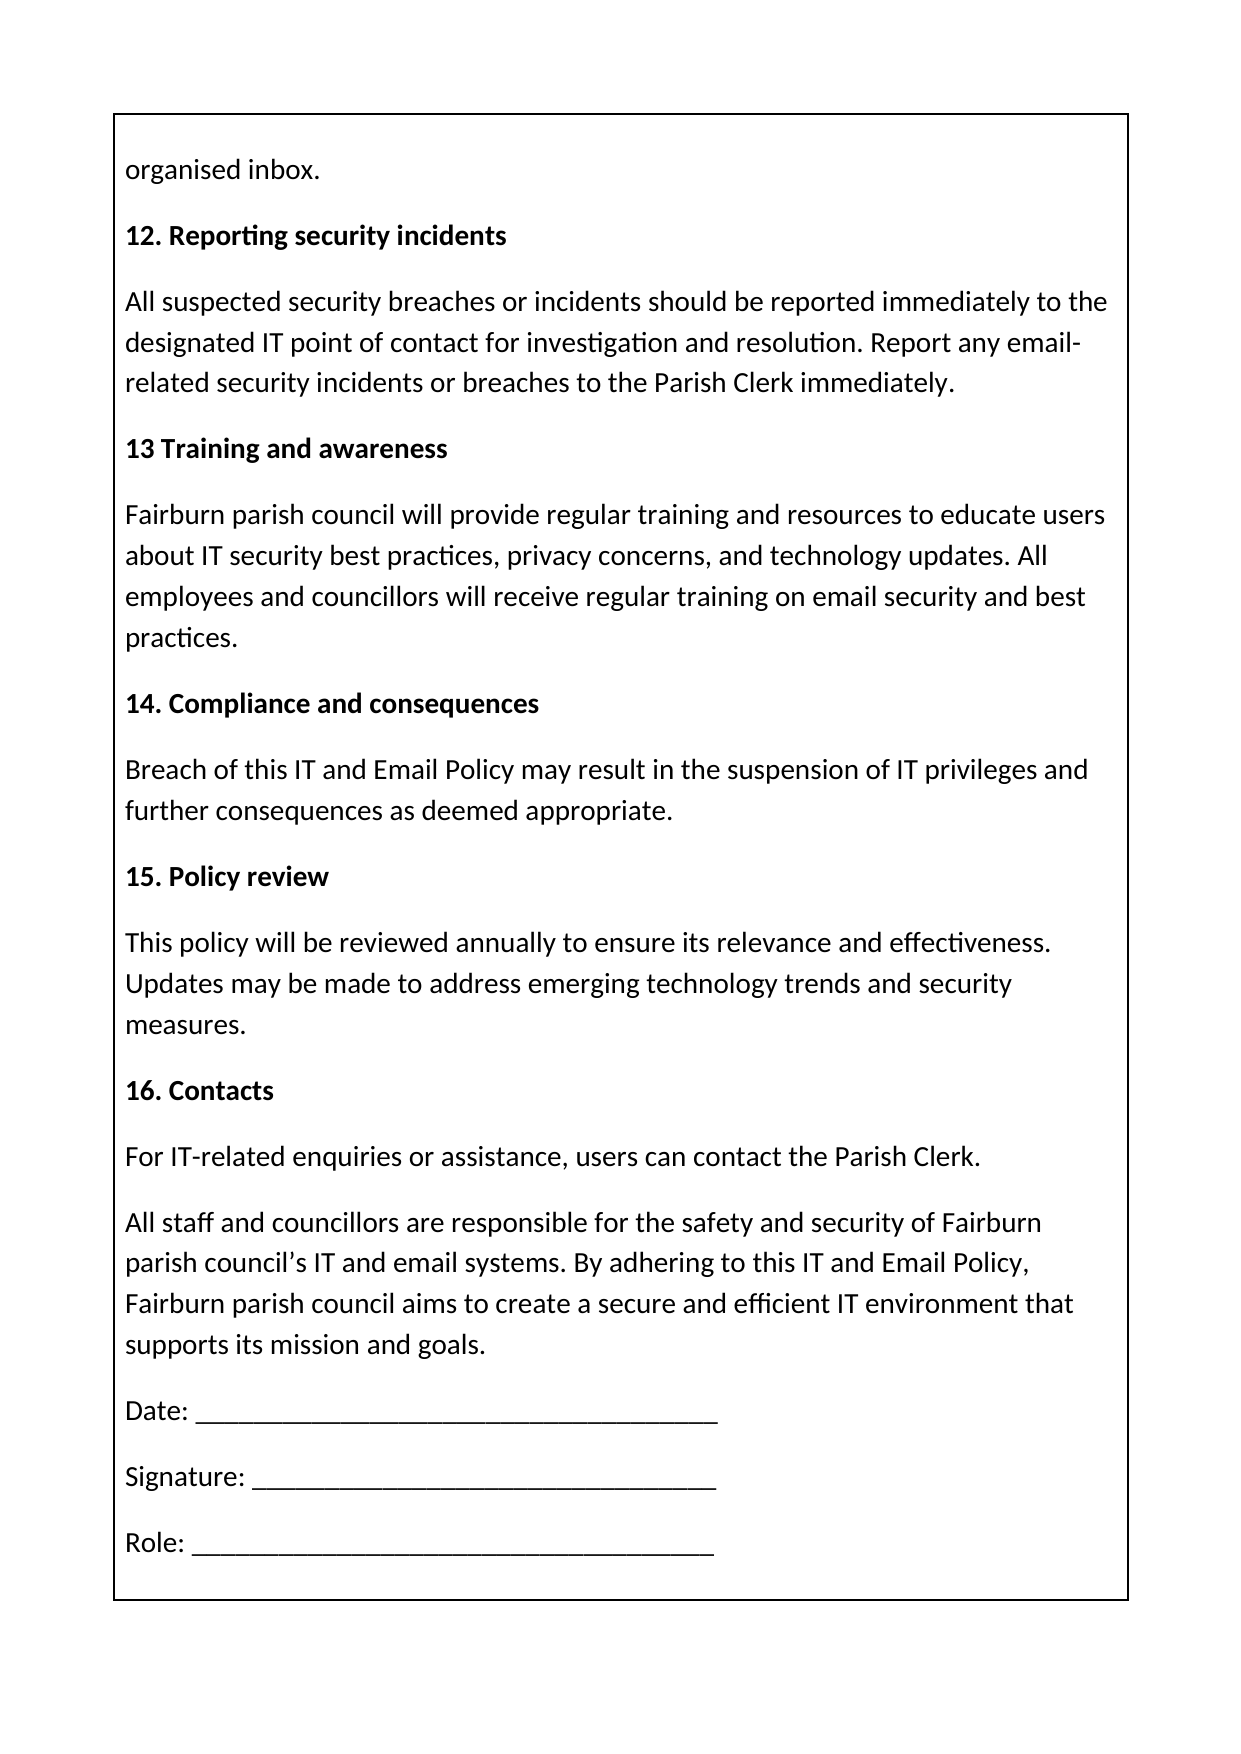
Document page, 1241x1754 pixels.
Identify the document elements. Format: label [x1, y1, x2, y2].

table_header [115, 115, 1127, 1599]
